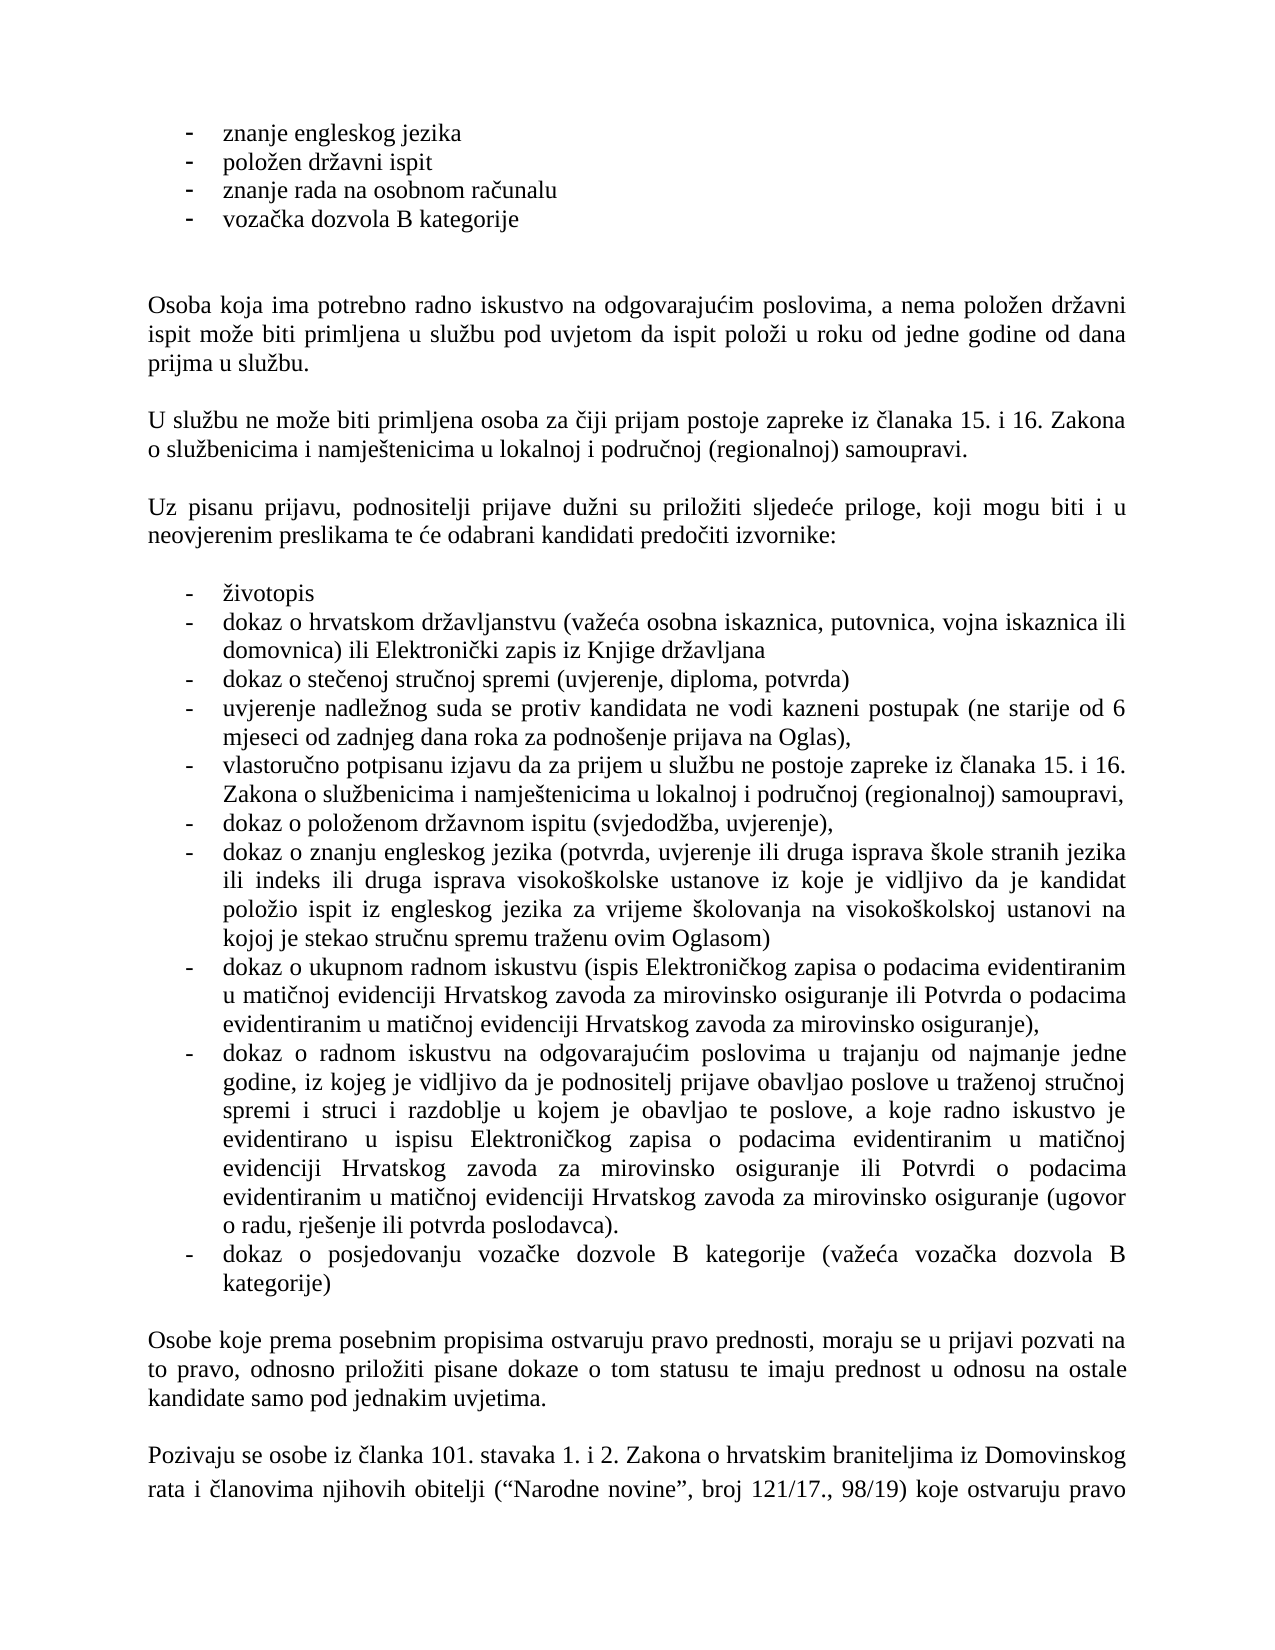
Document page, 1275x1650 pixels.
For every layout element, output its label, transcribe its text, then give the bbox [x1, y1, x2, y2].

list dokaz o radnom iskustvu na odgovarajućim poslovima u trajanju od najmanje jedne godine, iz kojeg je vidljivo da je podnositelj prijave obavljao poslove u traženoj stručnoj spremi i struci i razdoblje u kojem je obavljao te poslove, a koje radno iskustvo je evidentirano u ispisu Elektroničkog zapisa o podacima evidentiranim u matičnoj evidenciji Hrvatskog zavoda za mirovinsko osiguranje ili Potvrdi o podacima evidentiranim u matičnoj evidenciji Hrvatskog zavoda za mirovinsko osiguranje (ugovor o radu, rješenje ili potvrda poslodavca). [185, 1038, 1127, 1239]
list životopis [185, 578, 1127, 607]
list dokaz o znanju engleskog jezika (potvrda, uvjerenje ili druga isprava škole stranih jezika ili indeks ili druga isprava visokoškolske ustanove iz koje je vidljivo da je kandidat položio ispit iz engleskog jezika za vrijeme školovanja na visokoškolskoj ustanovi na kojoj je stekao stručnu spremu traženu ovim Oglasom) [185, 837, 1127, 952]
text Osoba koja ima potrebno radno iskustvo na odgovarajućim poslovima, a nema položen državni ispit može biti primljena u službu pod uvjetom da ispit položi u roku od jedne godine od dana prijma u službu. [148, 291, 1127, 377]
list položen državni ispit [185, 147, 1127, 176]
list dokaz o položenom državnom ispitu (svjedodžba, uvjerenje), [185, 808, 1127, 837]
list znanje engleskog jezika [185, 118, 1127, 147]
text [148, 1441, 1127, 1502]
list dokaz o stečenoj stručnoj spremi (uvjerenje, diploma, potvrda) [185, 664, 1127, 693]
list uvjerenje nadležnog suda se protiv kandidata ne vodi kazneni postupak (ne starije od 6 mjeseci od zadnjeg dana roka za podnošenje prijava na Oglas), [185, 693, 1127, 751]
text U službu ne može biti primljena osoba za čiji prijam postoje zapreke iz članaka 15. i 16. Zakona o službenicima i namještenicima u lokalnoj i područnoj (regionalnoj) samoupravi. [148, 406, 1127, 463]
text Osobe koje prema posebnim propisima ostvaruju pravo prednosti, moraju se u prijavi pozvati na to pravo, odnosno priložiti pisane dokaze o tom statusu te imaju prednost u odnosu na ostale kandidate samo pod jednakim uvjetima. [148, 1326, 1127, 1412]
text Uz pisanu prijavu, podnositelji prijave dužni su priložiti sljedeće priloge, koji mogu biti i u neovjerenim preslikama te će odabrani kandidati predočiti izvornike: [148, 492, 1127, 549]
list dokaz o hrvatskom državljanstvu (važeća osobna iskaznica, putovnica, vojna iskaznica ili domovnica) ili Elektronički zapis iz Knjige državljana [185, 607, 1127, 664]
list znanje rada na osobnom računalu [185, 176, 1127, 204]
list vozačka dozvola B kategorije [185, 204, 1127, 233]
list dokaz o ukupnom radnom iskustvu (ispis Elektroničkog zapisa o podacima evidentiranim u matičnoj evidenciji Hrvatskog zavoda za mirovinsko osiguranje ili Potvrda o podacima evidentiranim u matičnoj evidenciji Hrvatskog zavoda za mirovinsko osiguranje), [185, 952, 1127, 1038]
list dokaz o posjedovanju vozačke dozvole B kategorije (važeća vozačka dozvola B kategorije) [185, 1239, 1127, 1297]
list vlastoručno potpisanu izjavu da za prijem u službu ne postoje zapreke iz članaka 15. i 16. Zakona o službenicima i namještenicima u lokalnoj i područnoj (regionalnoj) samoupravi, [185, 751, 1127, 808]
